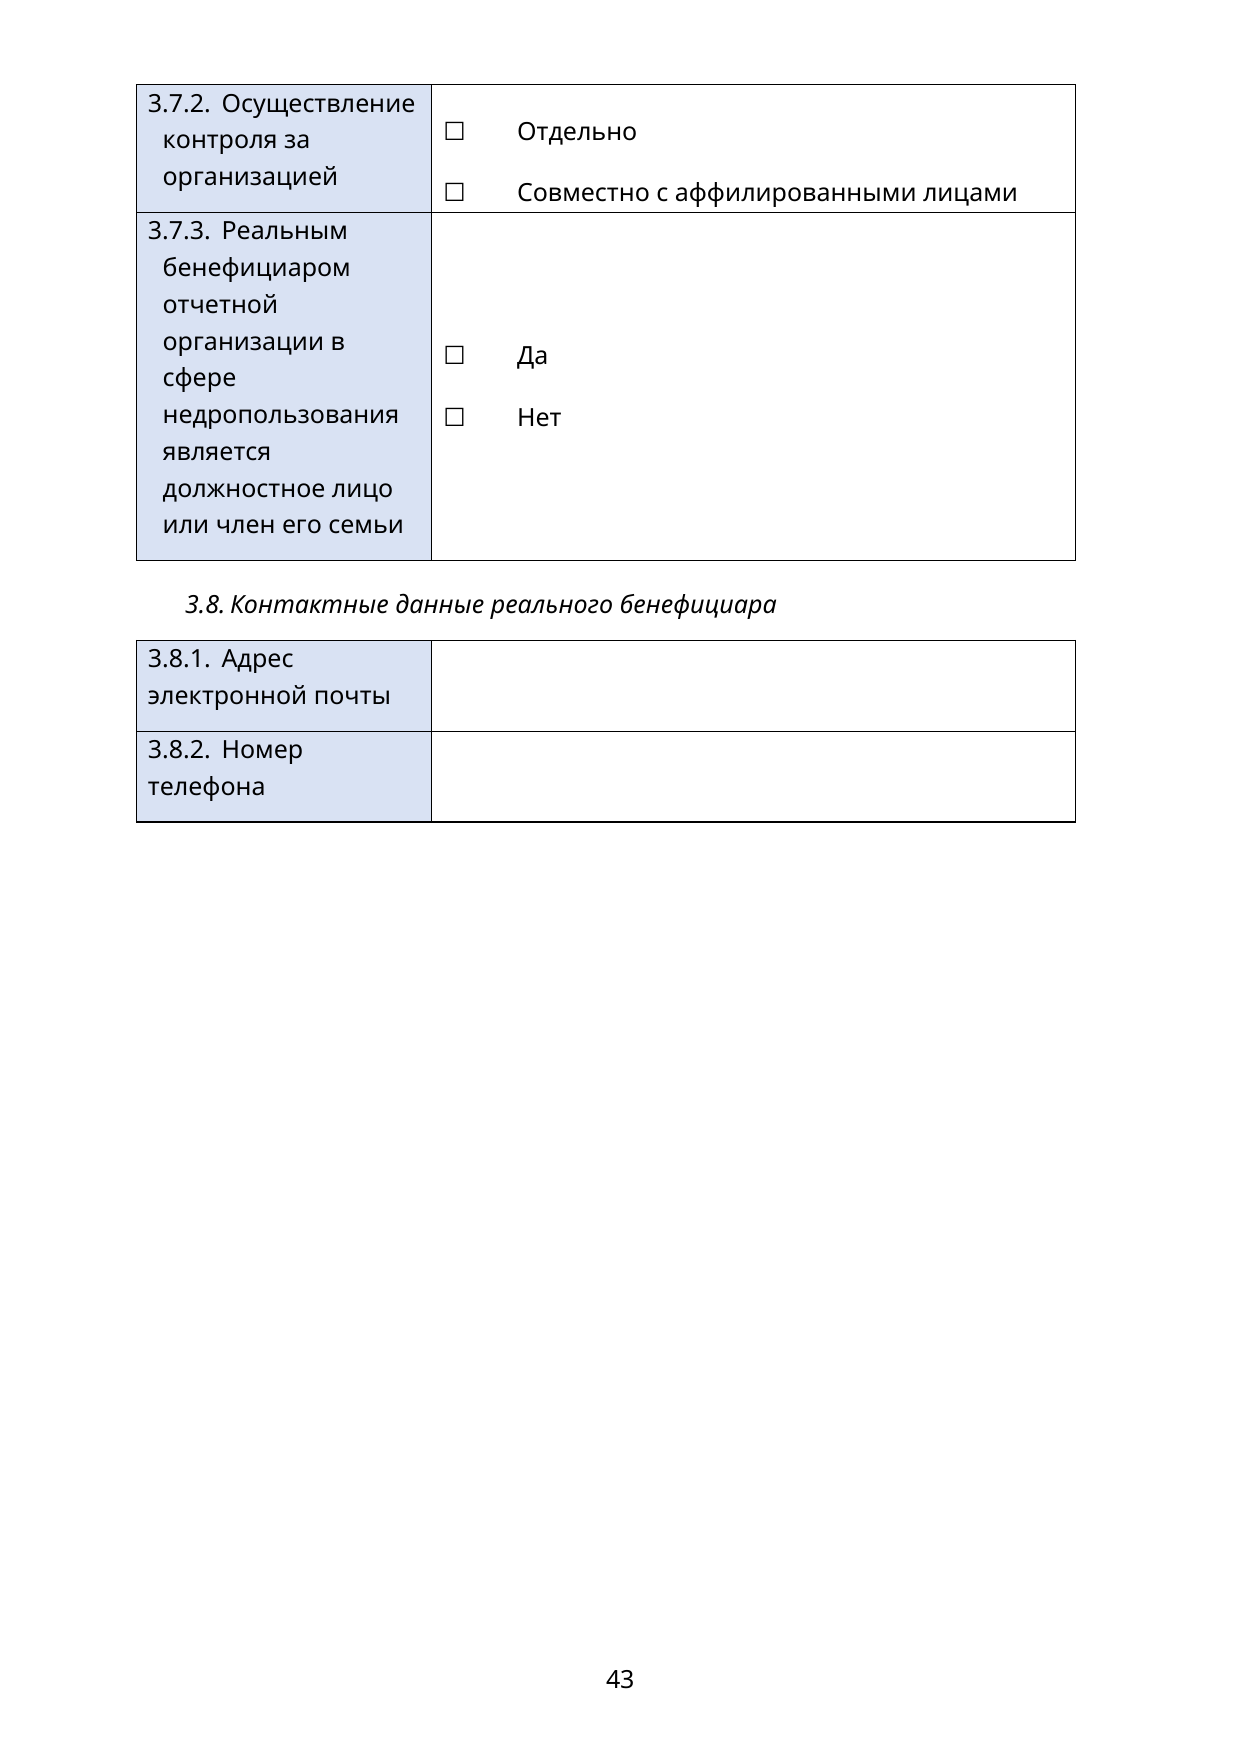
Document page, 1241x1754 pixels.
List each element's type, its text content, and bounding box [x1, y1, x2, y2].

table_cell [432, 732, 1075, 821]
table_cell Реальным бенефициаром отчетной организации в сфере недропользования является должностное лицо или член его семьи [137, 213, 431, 560]
table_cell Отдельно Совместно с аффилированными лицами [432, 85, 1075, 212]
table_header Адрес электронной почты [137, 641, 431, 731]
table_cell Номер телефона [137, 732, 431, 821]
table_cell Осуществление контроля за организацией [137, 85, 431, 212]
list Контактные данные реального бенефициара [185, 586, 1092, 620]
table_cell Да Нет [432, 213, 1075, 560]
table_header [432, 641, 1075, 731]
